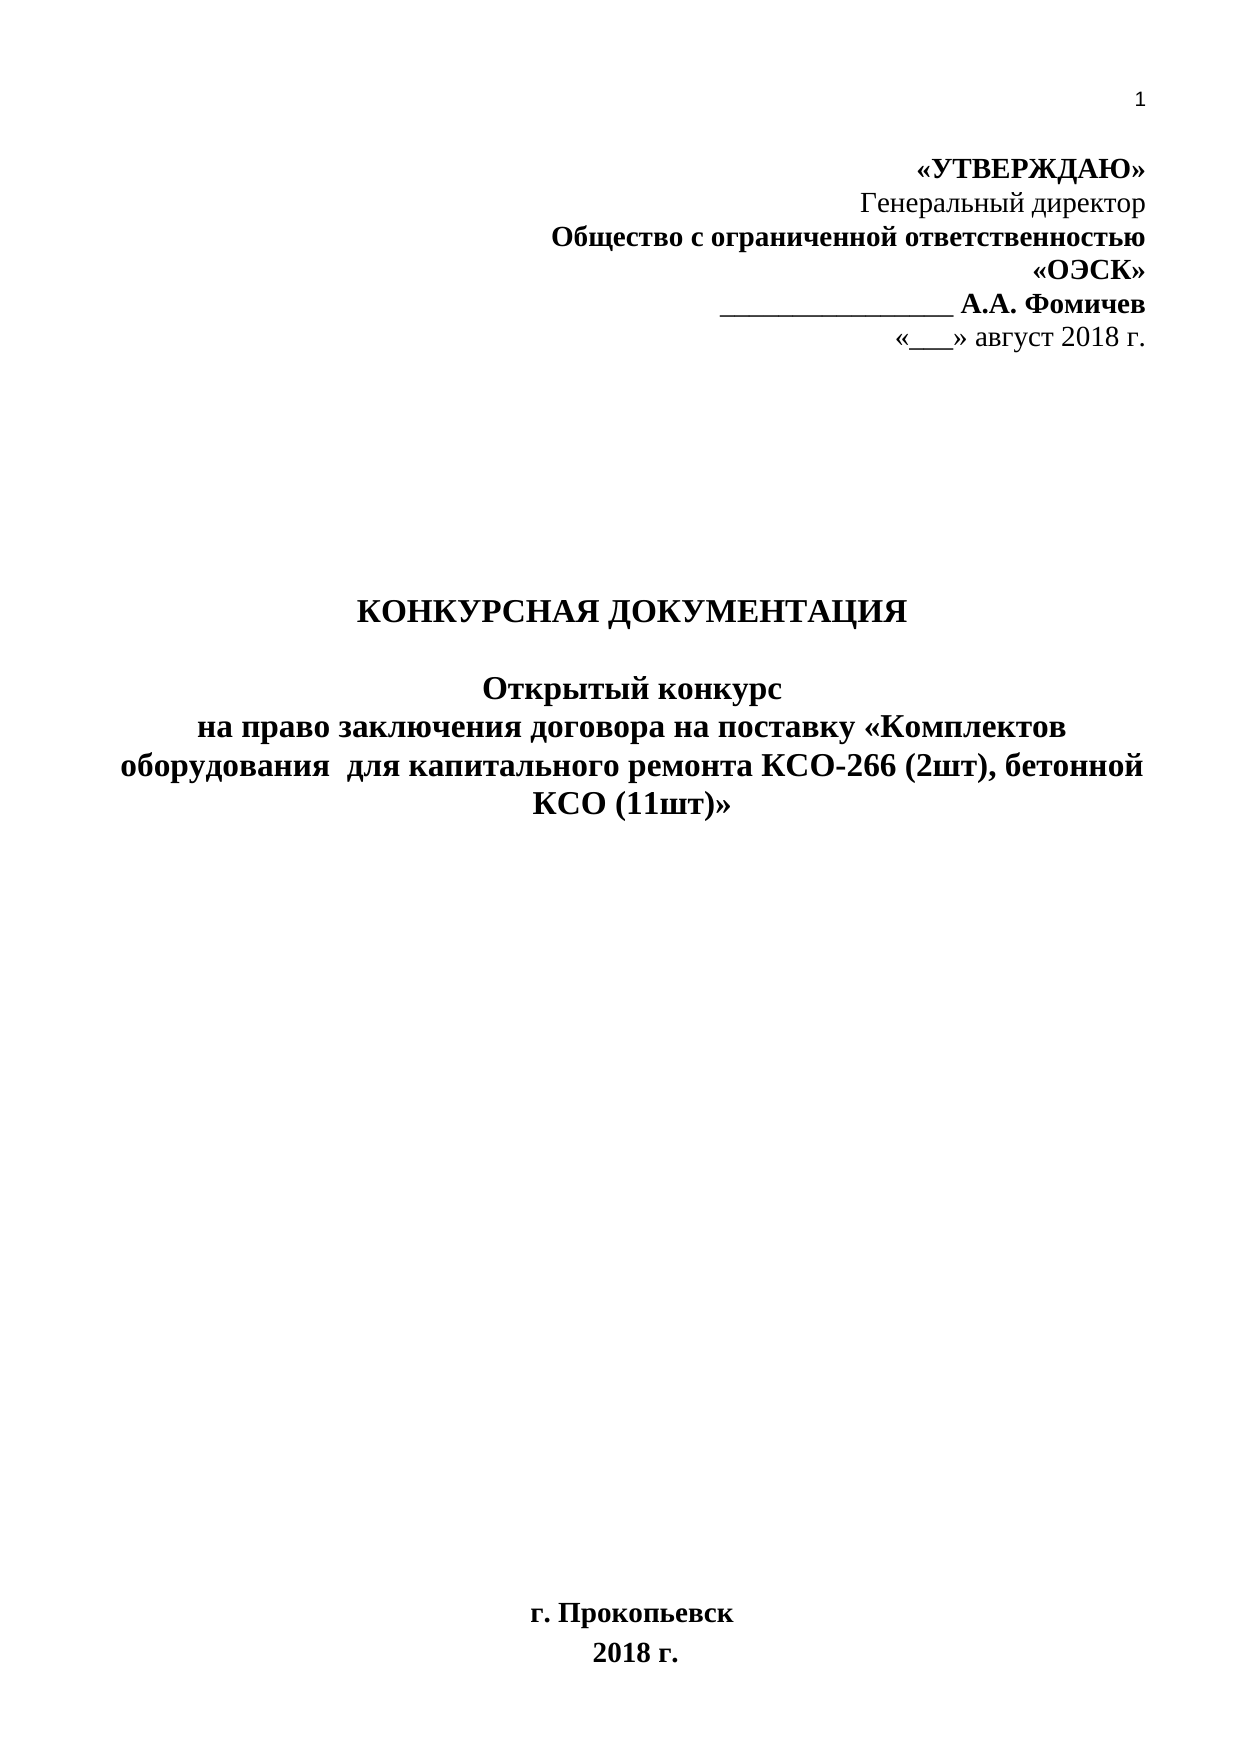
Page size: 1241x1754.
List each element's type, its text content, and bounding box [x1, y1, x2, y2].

text Открытый конкурс [118, 668, 1146, 707]
text КОНКУРСНАЯ ДОКУМЕНТАЦИЯ [118, 592, 1146, 630]
text г. Прокопьевск [118, 1595, 1146, 1628]
text Общество с ограниченной ответственностью [413, 219, 1146, 252]
text на право заключения договора на поставку «Комплектов оборудования для капитального ремонта КСО-266 (2шт), бетонной КСО (11шт)» [118, 707, 1146, 822]
text «УТВЕРЖДАЮ» [532, 152, 1146, 185]
text ________________ А.А. Фомичев [532, 286, 1146, 319]
text «___» август 2018 г. [532, 319, 1146, 353]
text Генеральный директор [118, 185, 1146, 219]
text 2018 г. [118, 1635, 1146, 1668]
text «ОЭСК» [413, 252, 1146, 286]
